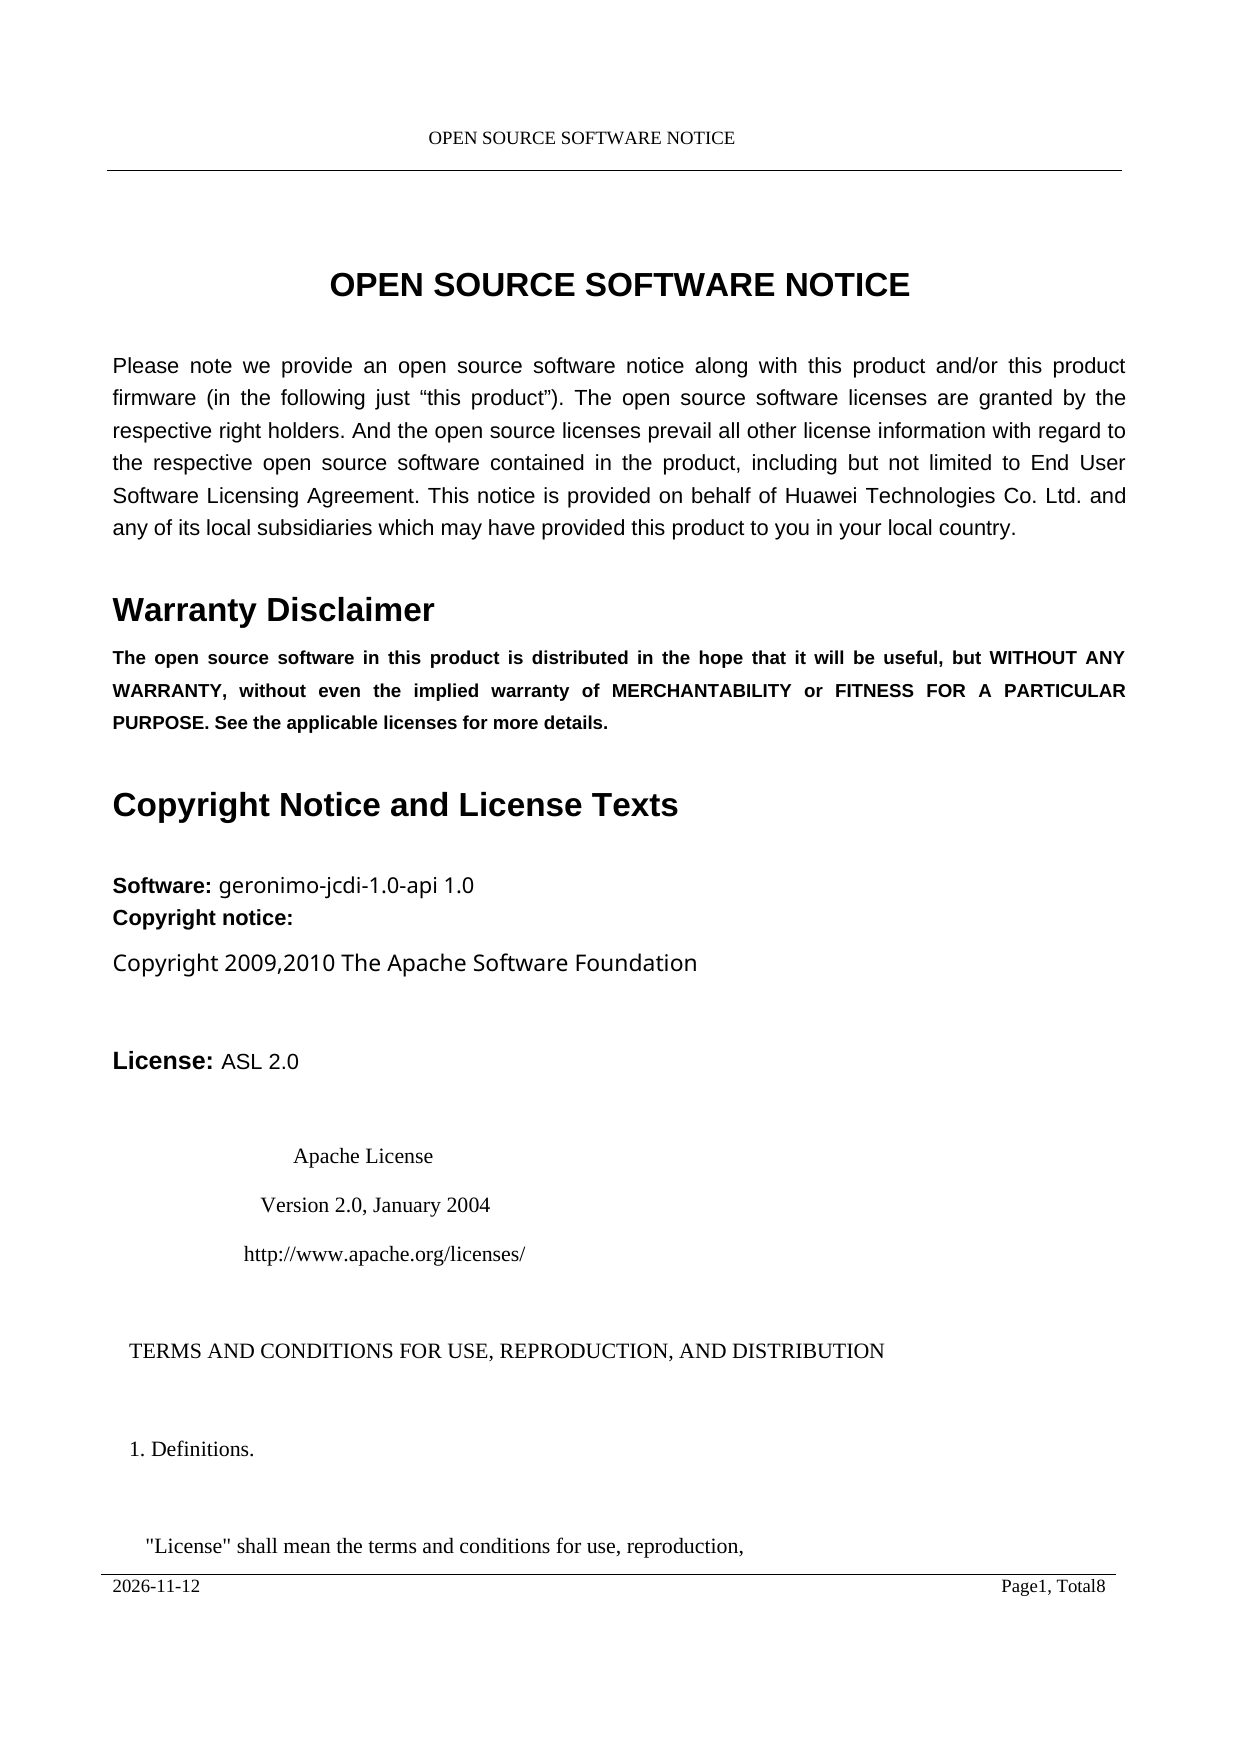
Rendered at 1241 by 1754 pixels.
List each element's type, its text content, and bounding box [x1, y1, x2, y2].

text OPEN SOURCE SOFTWARE NOTICE [112, 251, 1128, 316]
text Copyright notice: [112, 901, 1128, 934]
text License: ASL 2.0 [112, 1044, 1128, 1077]
text Warranty Disclaimer [112, 576, 1128, 641]
text Please note we provide an open source software notice along with this product and/or this product firmware (in the following just “this product”). The open source software licenses are granted by the respective right holders. And the open source licenses prevail all other license information with regard to the respective open source software contained in the product, including but not limited to End User Software Licensing Agreement. This notice is provided on behalf of Huawei Technologies Co. Ltd. and any of its local subsidiaries which may have provided this product to you in your local country. [112, 349, 1128, 544]
text Software: geronimo-jcdi-1.0-api 1.0 [112, 869, 1128, 901]
text Copyright Notice and License Texts [112, 771, 1128, 836]
text Copyright 2009,2010 The Apache Software Foundation [112, 947, 1128, 1028]
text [112, 1091, 1128, 1562]
text The open source software in this product is distributed in the hope that it will be useful, but WITHOUT ANY WARRANTY, without even the implied warranty of MERCHANTABILITY or FITNESS FOR A PARTICULAR PURPOSE. See the applicable licenses for more details. [112, 641, 1128, 739]
